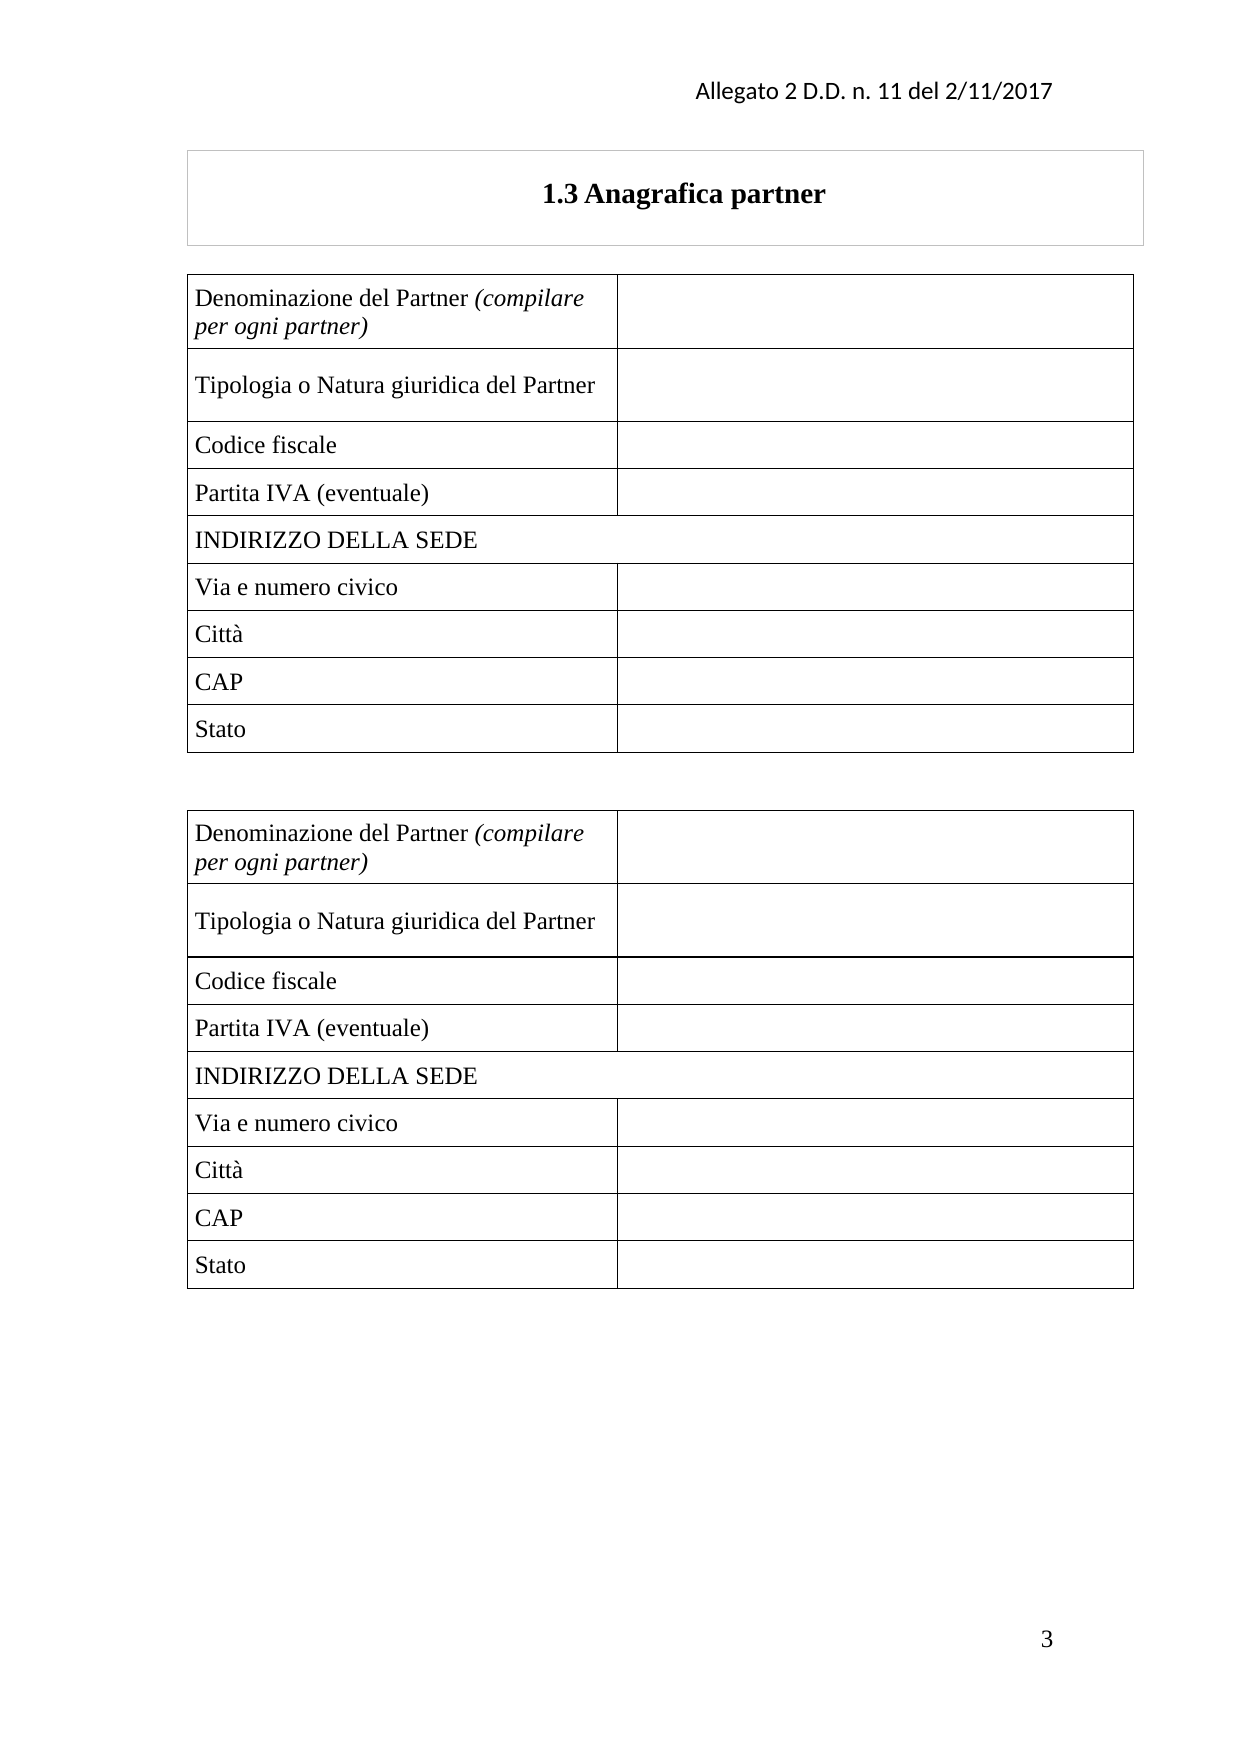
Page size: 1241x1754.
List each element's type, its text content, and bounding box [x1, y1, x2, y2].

table_cell [618, 422, 1133, 468]
table_cell Stato [188, 705, 617, 752]
table_cell [618, 611, 1133, 657]
table_header Denominazione del Partner (compilare per ogni partner) [188, 811, 617, 883]
table_cell [618, 1241, 1133, 1287]
table_cell Tipologia o Natura giuridica del Partner [188, 349, 617, 421]
table_cell [618, 349, 1133, 421]
table_cell Tipologia o Natura giuridica del Partner [188, 884, 617, 956]
table_header [618, 811, 1133, 883]
table_header 1.3 Anagrafica partner [188, 151, 1143, 244]
table_header Denominazione del Partner (compilare per ogni partner) [188, 275, 617, 347]
table_header [618, 275, 1133, 347]
table_cell [618, 658, 1133, 704]
table_cell [618, 1099, 1133, 1146]
table_cell Stato [188, 1241, 617, 1287]
table_cell Città [188, 611, 617, 657]
table_cell [618, 1005, 1133, 1051]
table_cell Città [188, 1147, 617, 1193]
table_cell Via e numero civico [188, 564, 617, 610]
table_cell CAP [188, 1194, 617, 1240]
table_cell [618, 469, 1133, 515]
table_cell Partita IVA (eventuale) [188, 469, 617, 515]
table_cell CAP [188, 658, 617, 704]
table_cell INDIRIZZO DELLA SEDE [188, 1052, 1133, 1098]
table_cell Codice fiscale [188, 958, 617, 1004]
table_cell [618, 884, 1133, 956]
table_cell Codice fiscale [188, 422, 617, 468]
table_cell [618, 1147, 1133, 1193]
table_cell [618, 1194, 1133, 1240]
table_cell INDIRIZZO DELLA SEDE [188, 516, 1133, 562]
table_cell [618, 564, 1133, 610]
table_cell Partita IVA (eventuale) [188, 1005, 617, 1051]
table_cell [618, 705, 1133, 752]
table_cell Via e numero civico [188, 1099, 617, 1146]
table_cell [618, 958, 1133, 1004]
